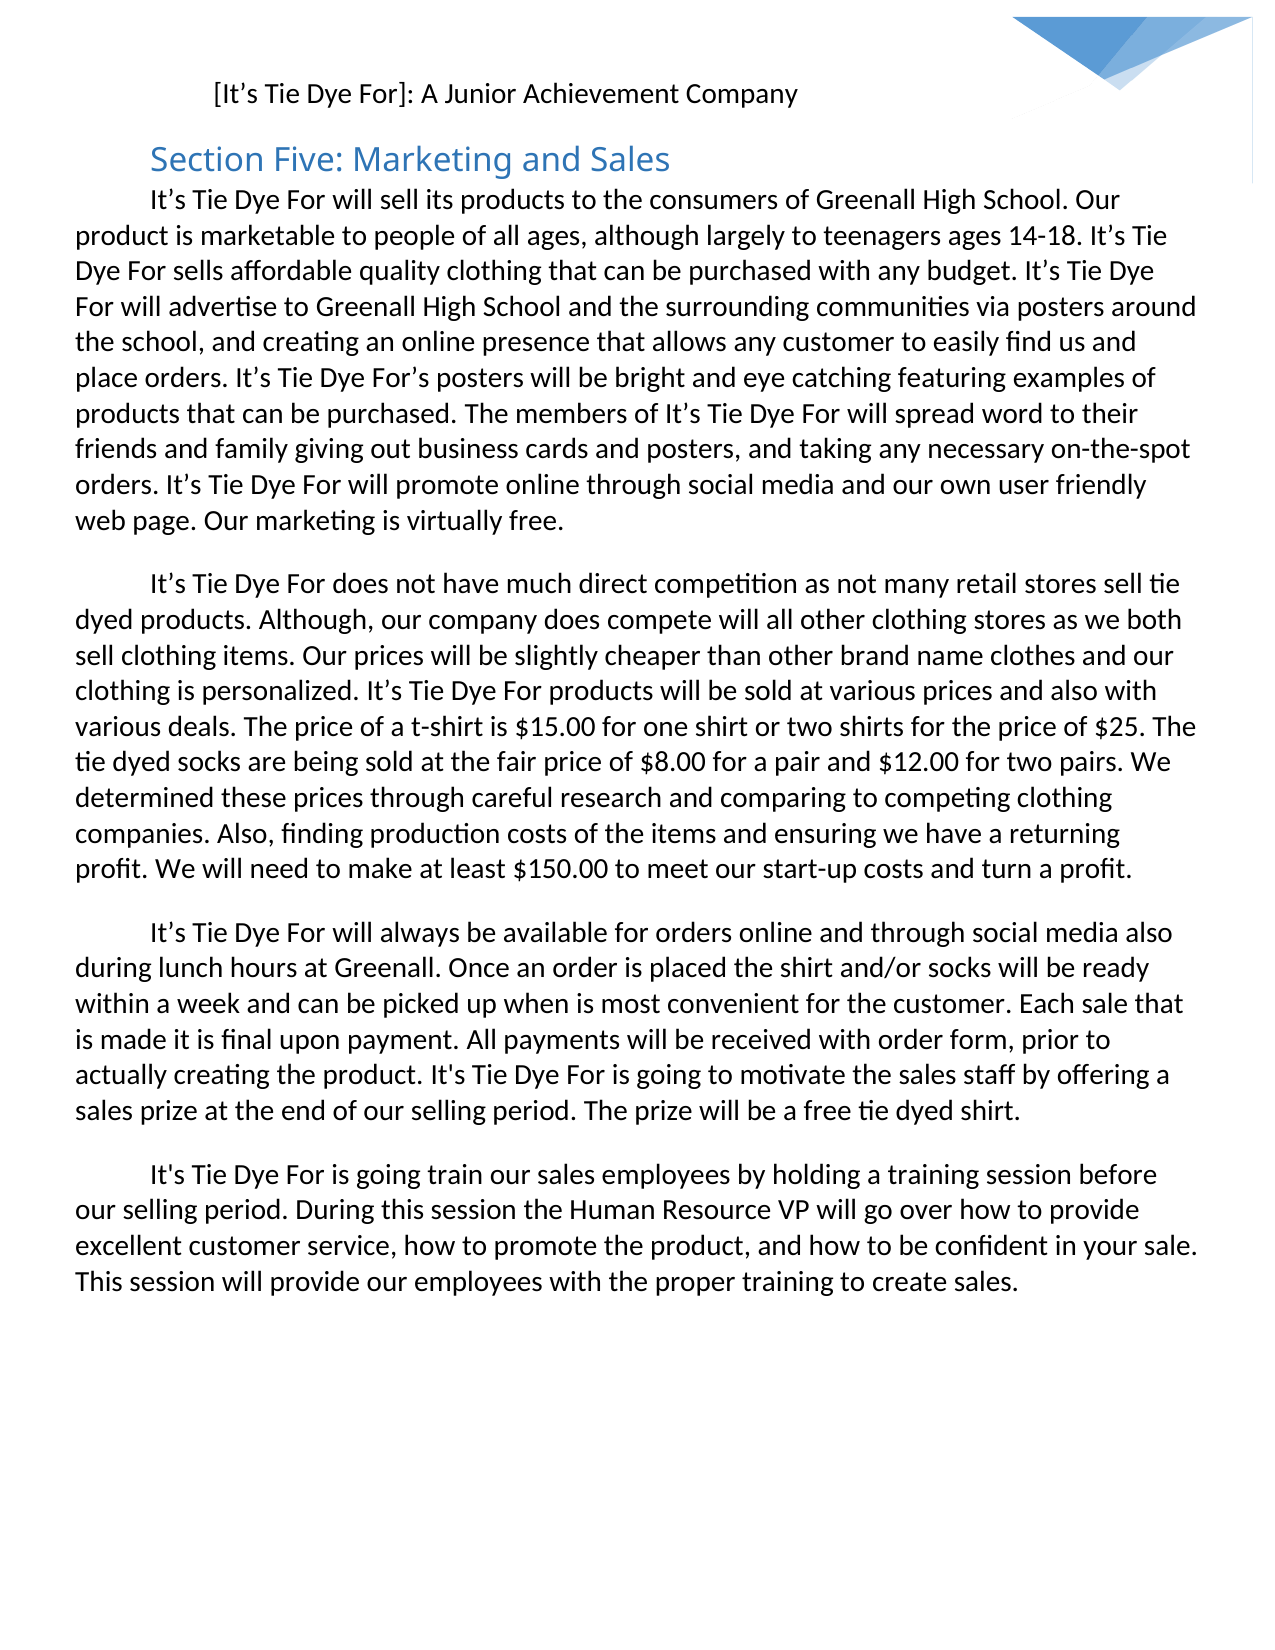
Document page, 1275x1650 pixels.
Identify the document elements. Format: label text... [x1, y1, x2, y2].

text It's Tie Dye For is going train our sales employees by holding a training session before our selling period. During this session the Human Resource VP will go over how to provide excellent customer service, how to promote the product, and how to be confident in your sale. This session will provide our employees with the proper training to create sales. [75, 1156, 1200, 1298]
text It’s Tie Dye For will sell its products to the consumers of Greenall High School. Our product is marketable to people of all ages, although largely to teenagers ages 14-18. It’s Tie Dye For sells affordable quality clothing that can be purchased with any budget. It’s Tie Dye For will advertise to Greenall High School and the surrounding communities via posters around the school, and creating an online presence that allows any customer to easily find us and place orders. It’s Tie Dye For’s posters will be bright and eye catching featuring examples of products that can be purchased. The members of It’s Tie Dye For will spread word to their friends and family giving out business cards and posters, and taking any necessary on-the-spot orders. It’s Tie Dye For will promote online through social media and our own user friendly web page. Our marketing is virtually free. [75, 181, 1200, 537]
picture [1010, 16, 1253, 185]
text It’s Tie Dye For does not have much direct competition as not many retail stores sell tie dyed products. Although, our company does compete will all other clothing stores as we both sell clothing items. Our prices will be slightly cheaper than other brand name clothes and our clothing is personalized. It’s Tie Dye For products will be sold at various prices and also with various deals. The price of a t-shirt is $15.00 for one shirt or two shirts for the price of $25. The tie dyed socks are being sold at the fair price of $8.00 for a pair and $12.00 for two pairs. We determined these prices through careful research and comparing to competing clothing companies. Also, finding production costs of the items and ensuring we have a returning profit. We will need to make at least $150.00 to meet our start-up costs and turn a profit. [75, 565, 1200, 886]
subtitle Section Five: Marketing and Sales [75, 136, 1200, 181]
text It’s Tie Dye For will always be available for orders online and through social media also during lunch hours at Greenall. Once an order is placed the shirt and/or socks will be ready within a week and can be picked up when is most convenient for the customer. Each sale that is made it is final upon payment. All payments will be received with order form, prior to actually creating the product. It's Tie Dye For is going to motivate the sales staff by offering a sales prize at the end of our selling period. The prize will be a free tie dyed shirt. [75, 914, 1200, 1128]
